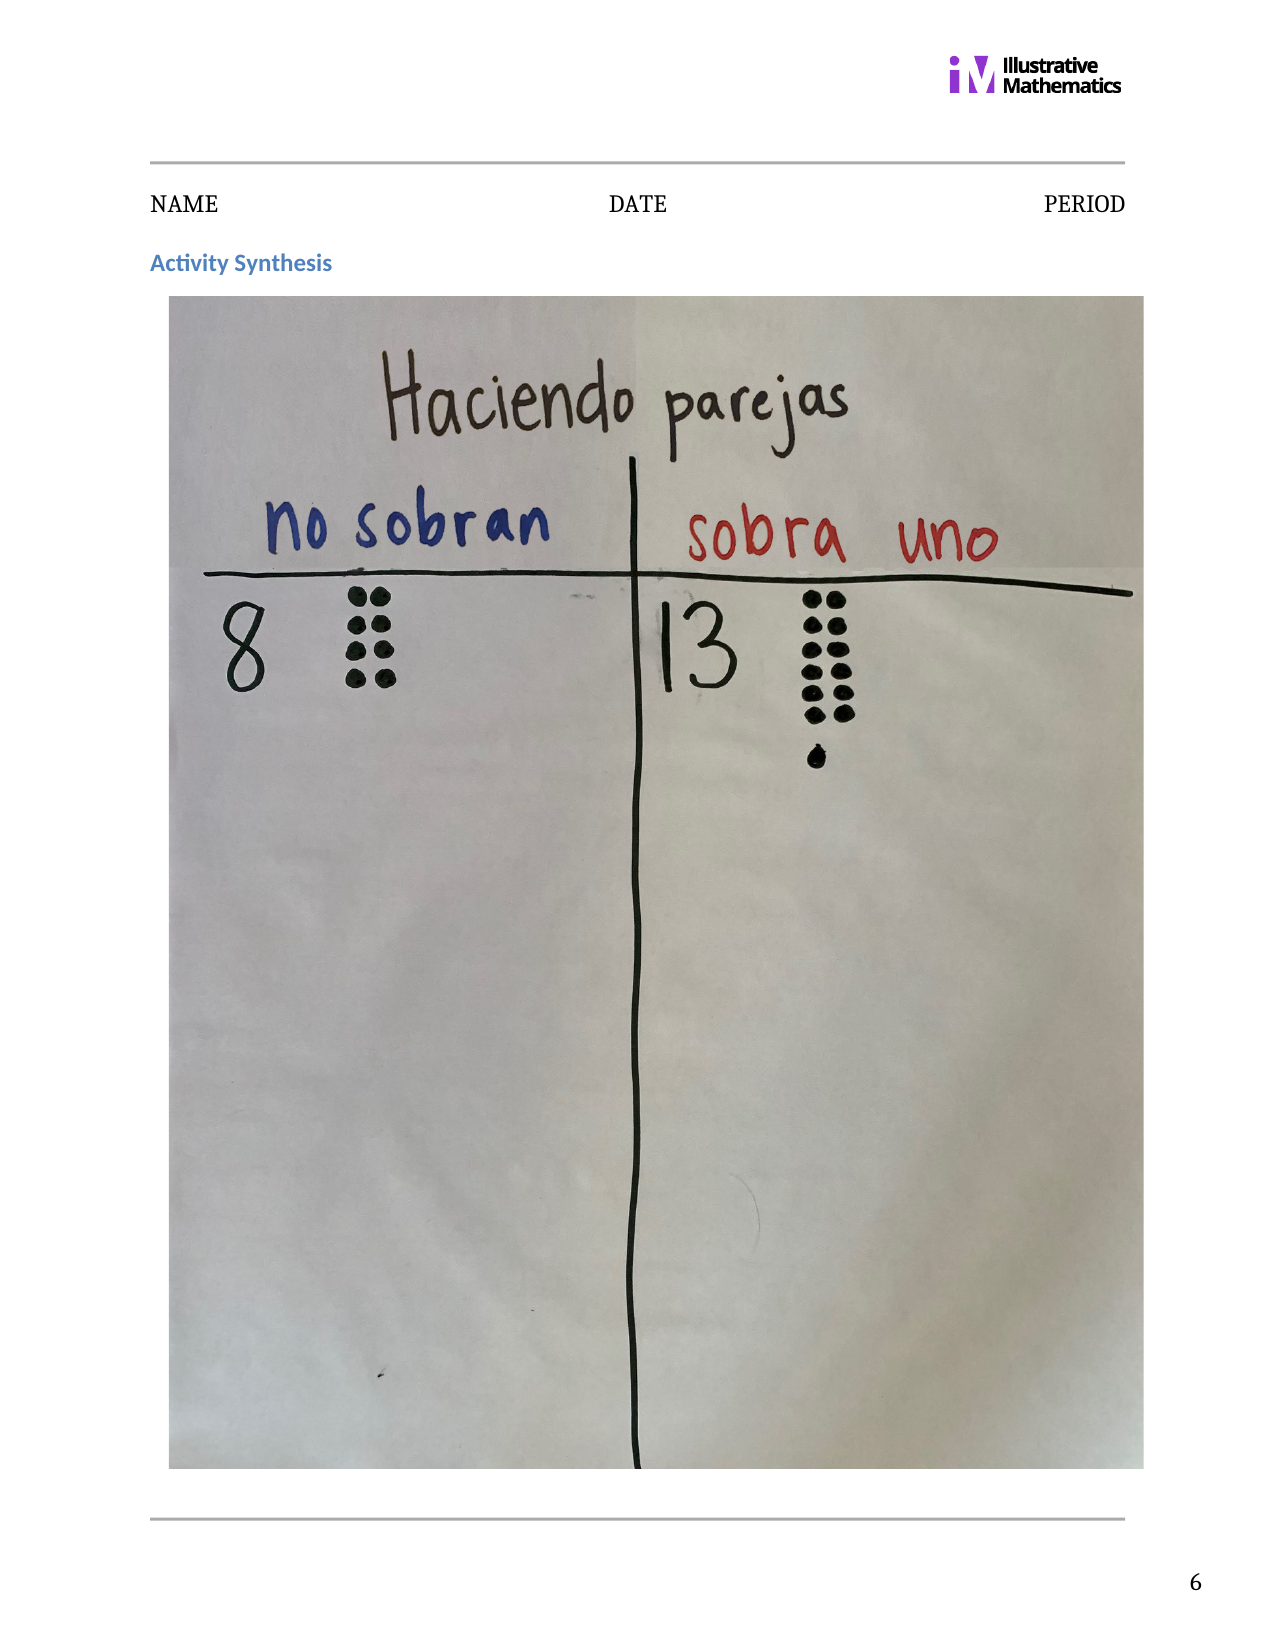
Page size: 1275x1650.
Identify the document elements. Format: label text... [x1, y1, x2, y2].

picture [168, 296, 1144, 1469]
subtitle Activity Synthesis [150, 247, 1125, 278]
picture [949, 55, 1121, 93]
